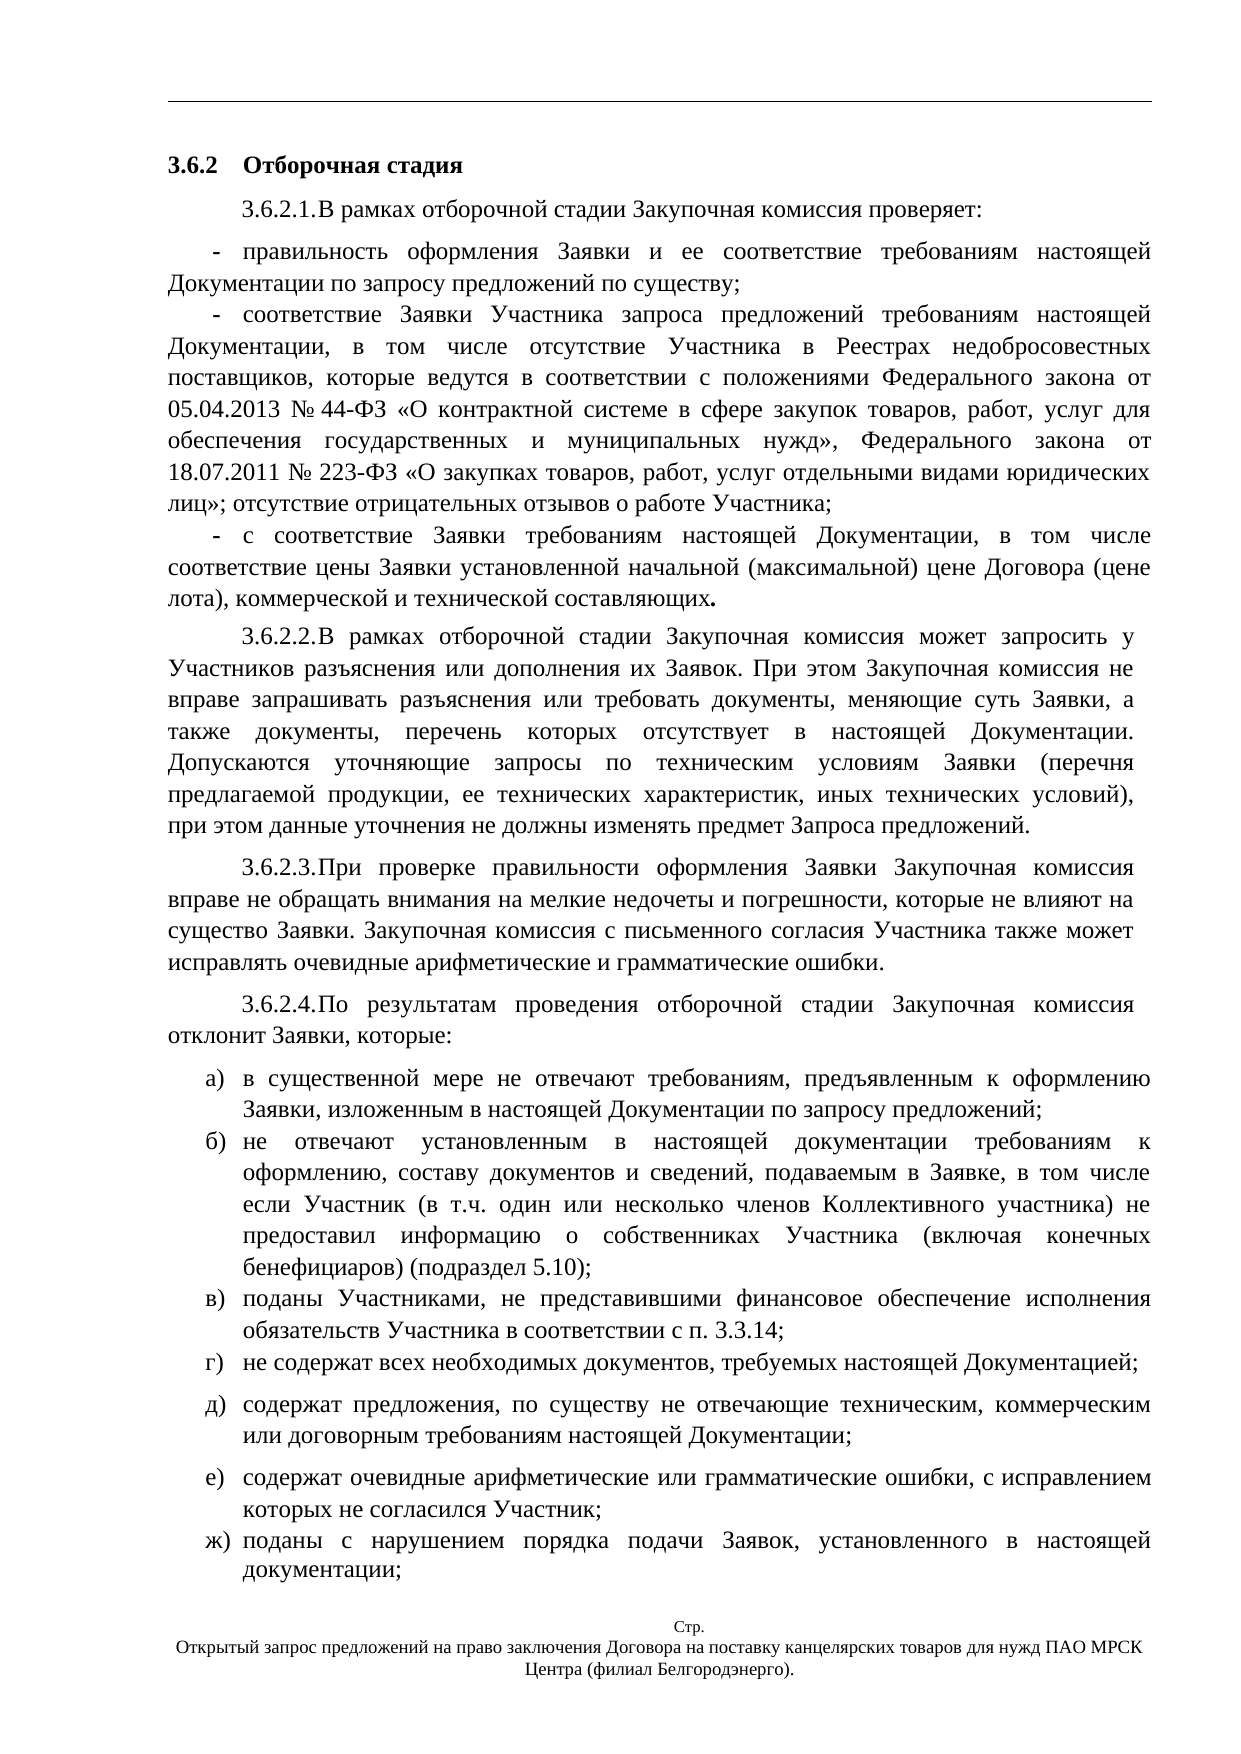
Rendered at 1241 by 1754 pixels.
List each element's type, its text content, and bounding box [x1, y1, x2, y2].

list в существенной мере не отвечают требованиям, предъявленным к оформлению Заявки, изложенным в настоящей Документации по запросу предложений; [205, 1063, 1152, 1123]
list с соответствие Заявки требованиям настоящей Документации, в том числе соответствие цены Заявки установленной начальной (максимальной) цене Договора (цене лота), коммерческой и технической составляющих. [168, 520, 1152, 612]
list содержат предложения, по существу не отвечающие техническим, коммерческим или договорным требованиям настоящей Документации; [205, 1389, 1152, 1449]
list В рамках отборочной стадии Закупочная комиссия может запросить у Участников разъяснения или дополнения их Заявок. При этом Закупочная комиссия не вправе запрашивать разъяснения или требовать документы, меняющие суть Заявки, а также документы, перечень которых отсутствует в настоящей Документации. Допускаются уточняющие запросы по техническим условиям Заявки (перечня предлагаемой продукции, ее технических характеристик, иных технических условий), при этом данные уточнения не должны изменять предмет Запроса предложений. [168, 621, 1135, 839]
list правильность оформления Заявки и ее соответствие требованиям настоящей Документации по запросу предложений по существу; [168, 236, 1152, 296]
list По результатам проведения отборочной стадии Закупочная комиссия отклонит Заявки, которые: [168, 989, 1135, 1049]
list не содержат всех необходимых документов, требуемых настоящей Документацией; [205, 1347, 1152, 1375]
list содержат очевидные арифметические или грамматические ошибки, с исправлением которых не согласился Участник; [205, 1462, 1152, 1522]
subtitle Отборочная стадия [168, 150, 1152, 179]
list При проверке правильности оформления Заявки Закупочная комиссия вправе не обращать внимания на мелкие недочеты и погрешности, которые не влияют на существо Заявки. Закупочная комиссия с письменного согласия Участника также может исправлять очевидные арифметические и грамматические ошибки. [168, 852, 1135, 976]
list В рамках отборочной стадии Закупочная комиссия проверяет: [168, 194, 1135, 223]
list поданы с нарушением порядка подачи Заявок, установленного в настоящей документации; [205, 1525, 1152, 1583]
list соответствие Заявки Участника запроса предложений требованиям настоящей Документации, в том числе отсутствие Участника в Реестрах недобросовестных поставщиков, которые ведутся в соответствии с положениями Федерального закона от 05.04.2013 № 44-ФЗ «О контрактной системе в сфере закупок товаров, работ, услуг для обеспечения государственных и муниципальных нужд», Федерального закона от 18.07.2011 № 223-ФЗ «О закупках товаров, работ, услуг отдельными видами юридических лиц»; отсутствие отрицательных отзывов о работе Участника; [168, 299, 1152, 517]
